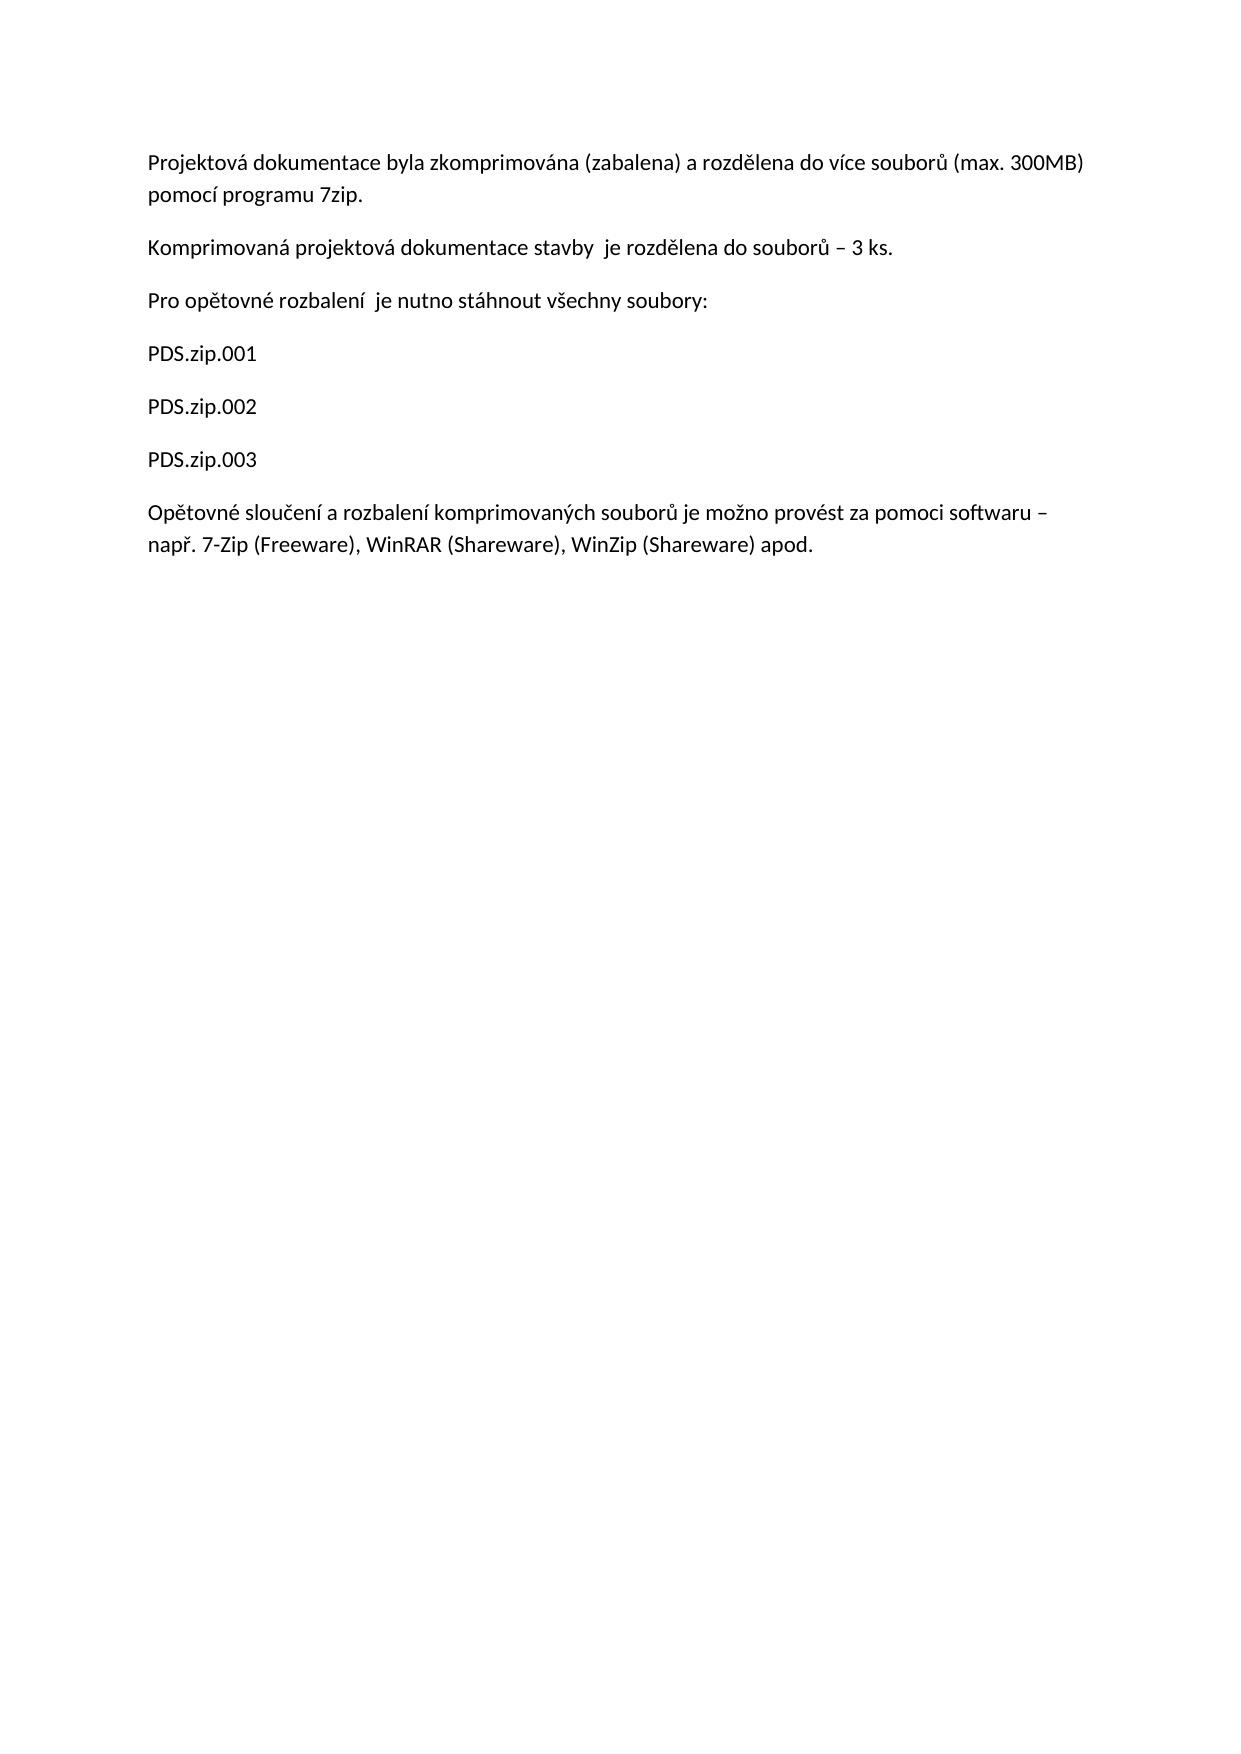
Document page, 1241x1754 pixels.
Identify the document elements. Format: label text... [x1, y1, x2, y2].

text PDS.zip.002 [148, 392, 1093, 420]
text PDS.zip.003 [148, 445, 1093, 473]
text Komprimovaná projektová dokumentace stavby je rozdělena do souborů – 3 ks. [148, 233, 1093, 261]
text Pro opětovné rozbalení je nutno stáhnout všechny soubory: [148, 286, 1093, 314]
text Opětovné sloučení a rozbalení komprimovaných souborů je možno provést za pomoci softwaru – např. 7-Zip (Freeware), WinRAR (Shareware), WinZip (Shareware) apod. [148, 498, 1093, 558]
text PDS.zip.001 [148, 339, 1093, 367]
text Projektová dokumentace byla zkomprimována (zabalena) a rozdělena do více souborů (max. 300MB) pomocí programu 7zip. [148, 148, 1093, 208]
